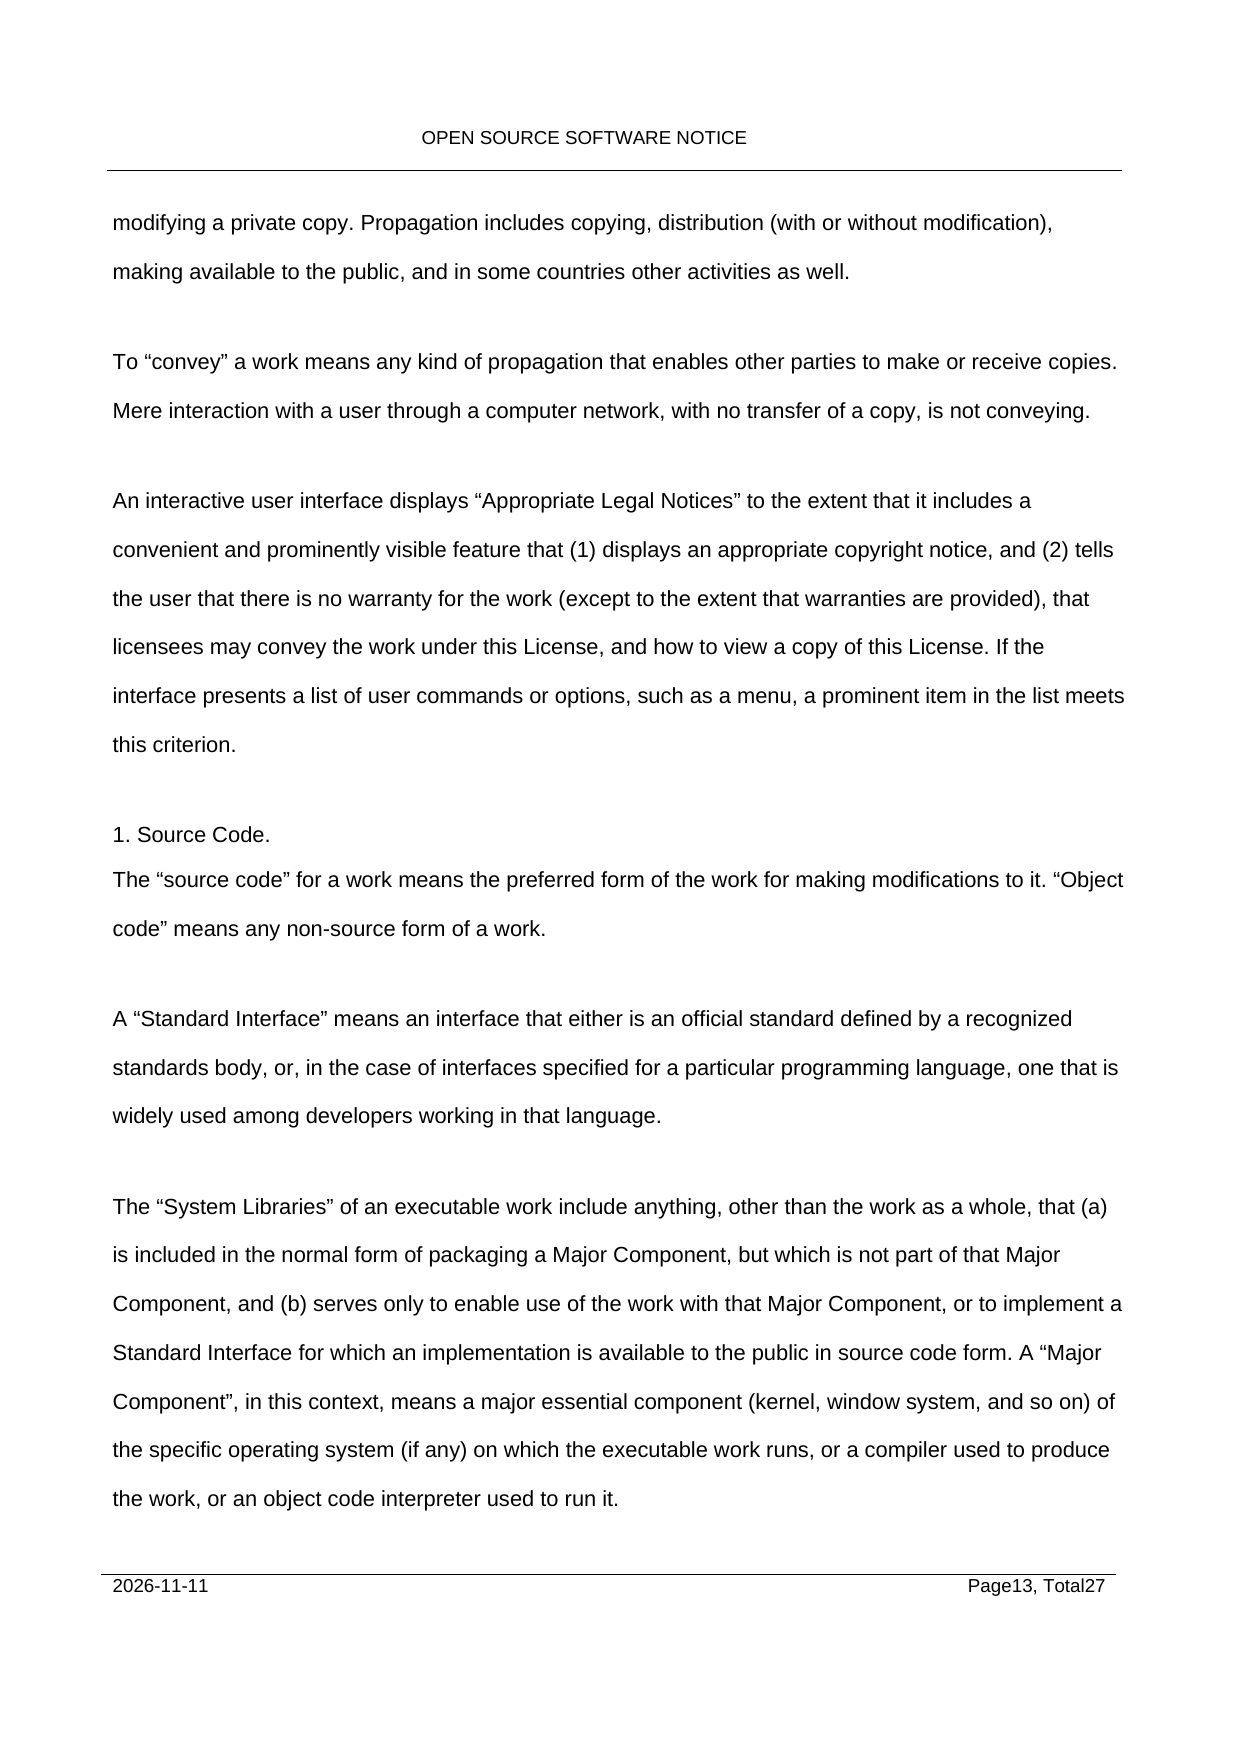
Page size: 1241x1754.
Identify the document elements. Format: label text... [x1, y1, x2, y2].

text A “Standard Interface” means an interface that either is an official standard defined by a recognized standards body, or, in the case of interfaces specified for a particular programming language, one that is widely used among developers working in that language. [112, 1002, 1128, 1132]
text The “System Libraries” of an executable work include anything, other than the work as a whole, that (a) is included in the normal form of packaging a Major Component, but which is not part of that Major Component, and (b) serves only to enable use of the work with that Major Component, or to implement a Standard Interface for which an implementation is available to the public in source code form. A “Major Component”, in this context, means a major essential component (kernel, window system, and so on) of the specific operating system (if any) on which the executable work runs, or a compiler used to produce the work, or an object code interpreter used to run it. [112, 1190, 1128, 1515]
text An interactive user interface displays “Appropriate Legal Notices” to the extent that it includes a convenient and prominently visible feature that (1) displays an appropriate copyright notice, and (2) tells the user that there is no warranty for the work (except to the extent that warranties are provided), that licensees may convey the work under this License, and how to view a copy of this License. If the interface presents a list of user commands or options, such as a menu, a prominent item in the list meets this criterion. [112, 484, 1128, 761]
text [112, 206, 1128, 288]
text To “convey” a work means any kind of propagation that enables other parties to make or receive copies. Mere interaction with a user through a computer network, with no transfer of a copy, is not conveying. [112, 345, 1128, 427]
text 1. Source Code. [112, 818, 1128, 851]
text The “source code” for a work means the preferred form of the work for making modifications to it. “Object code” means any non-source form of a work. [112, 863, 1128, 944]
